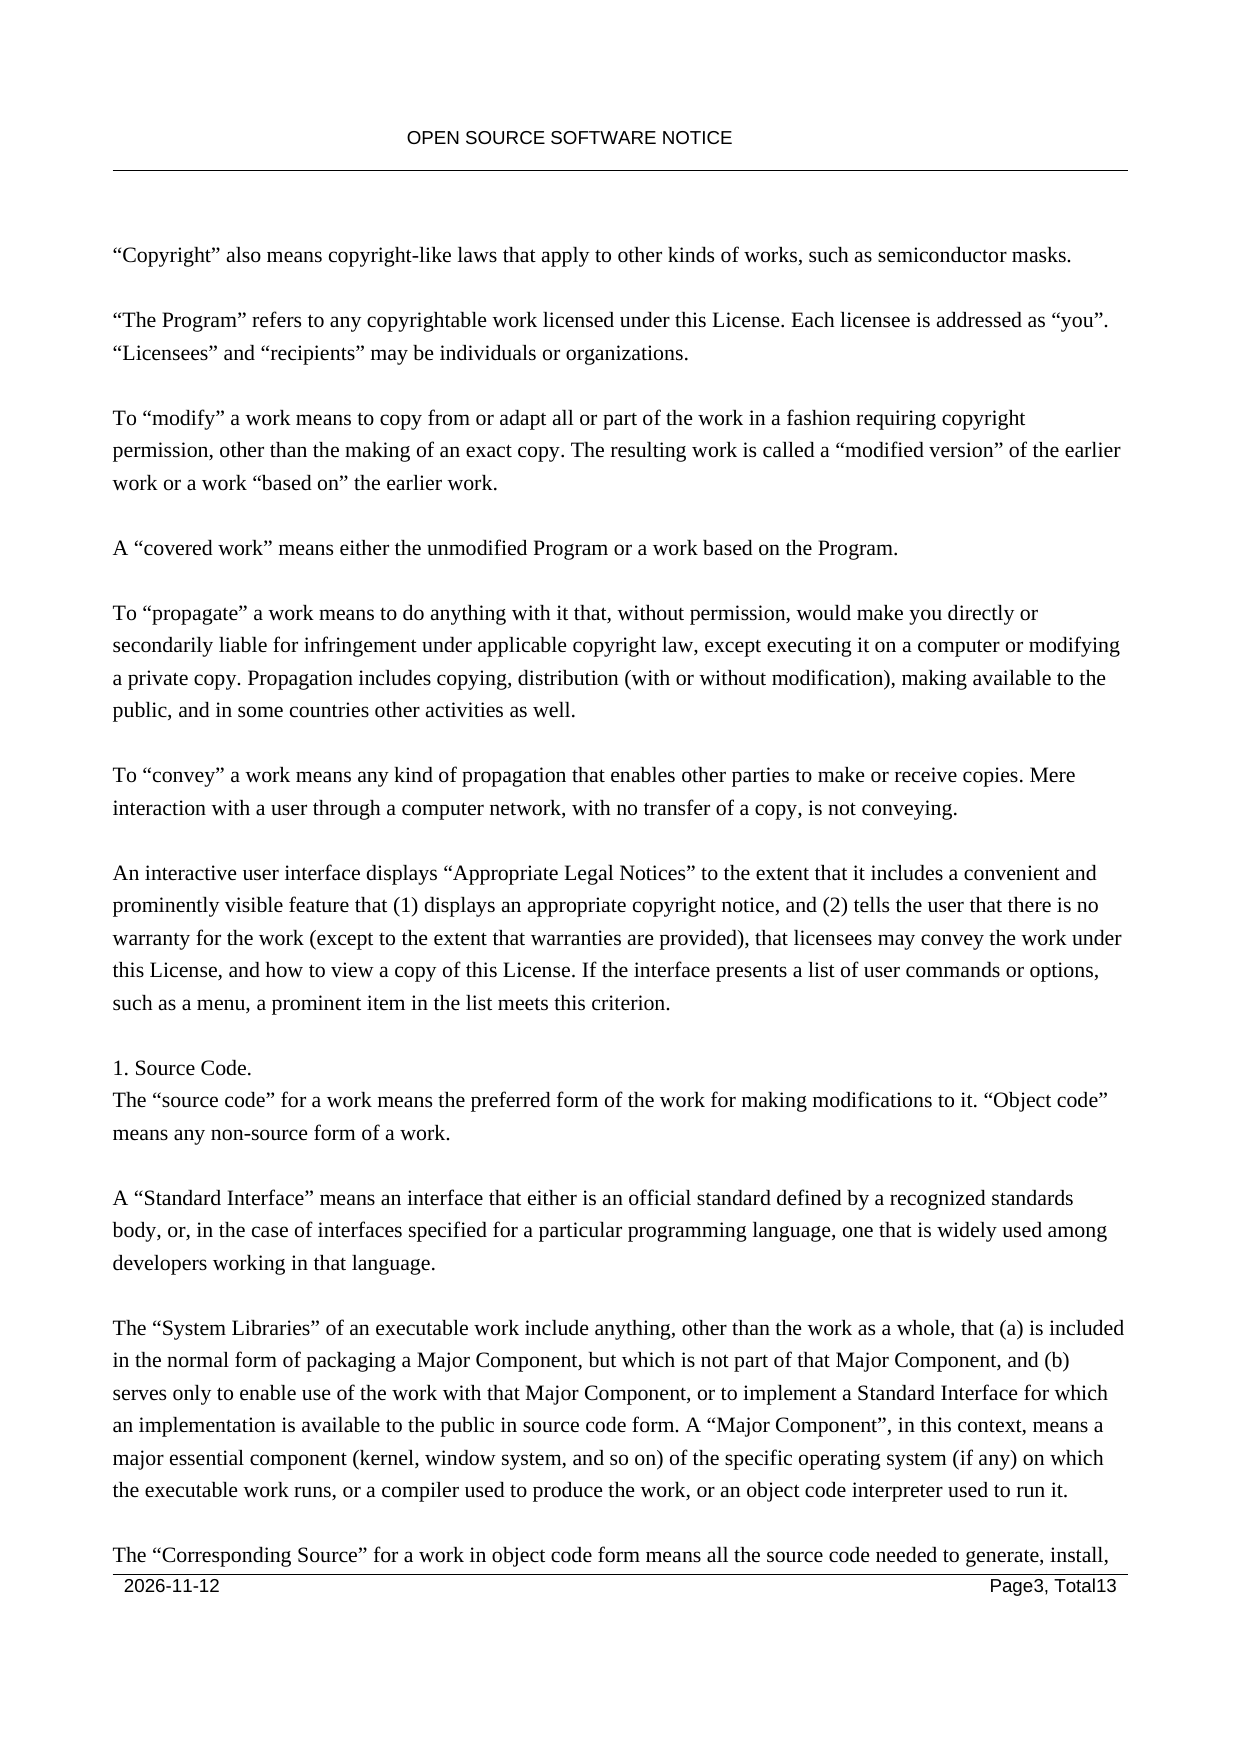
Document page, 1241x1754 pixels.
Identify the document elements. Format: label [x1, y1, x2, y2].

text [112, 206, 1128, 1571]
